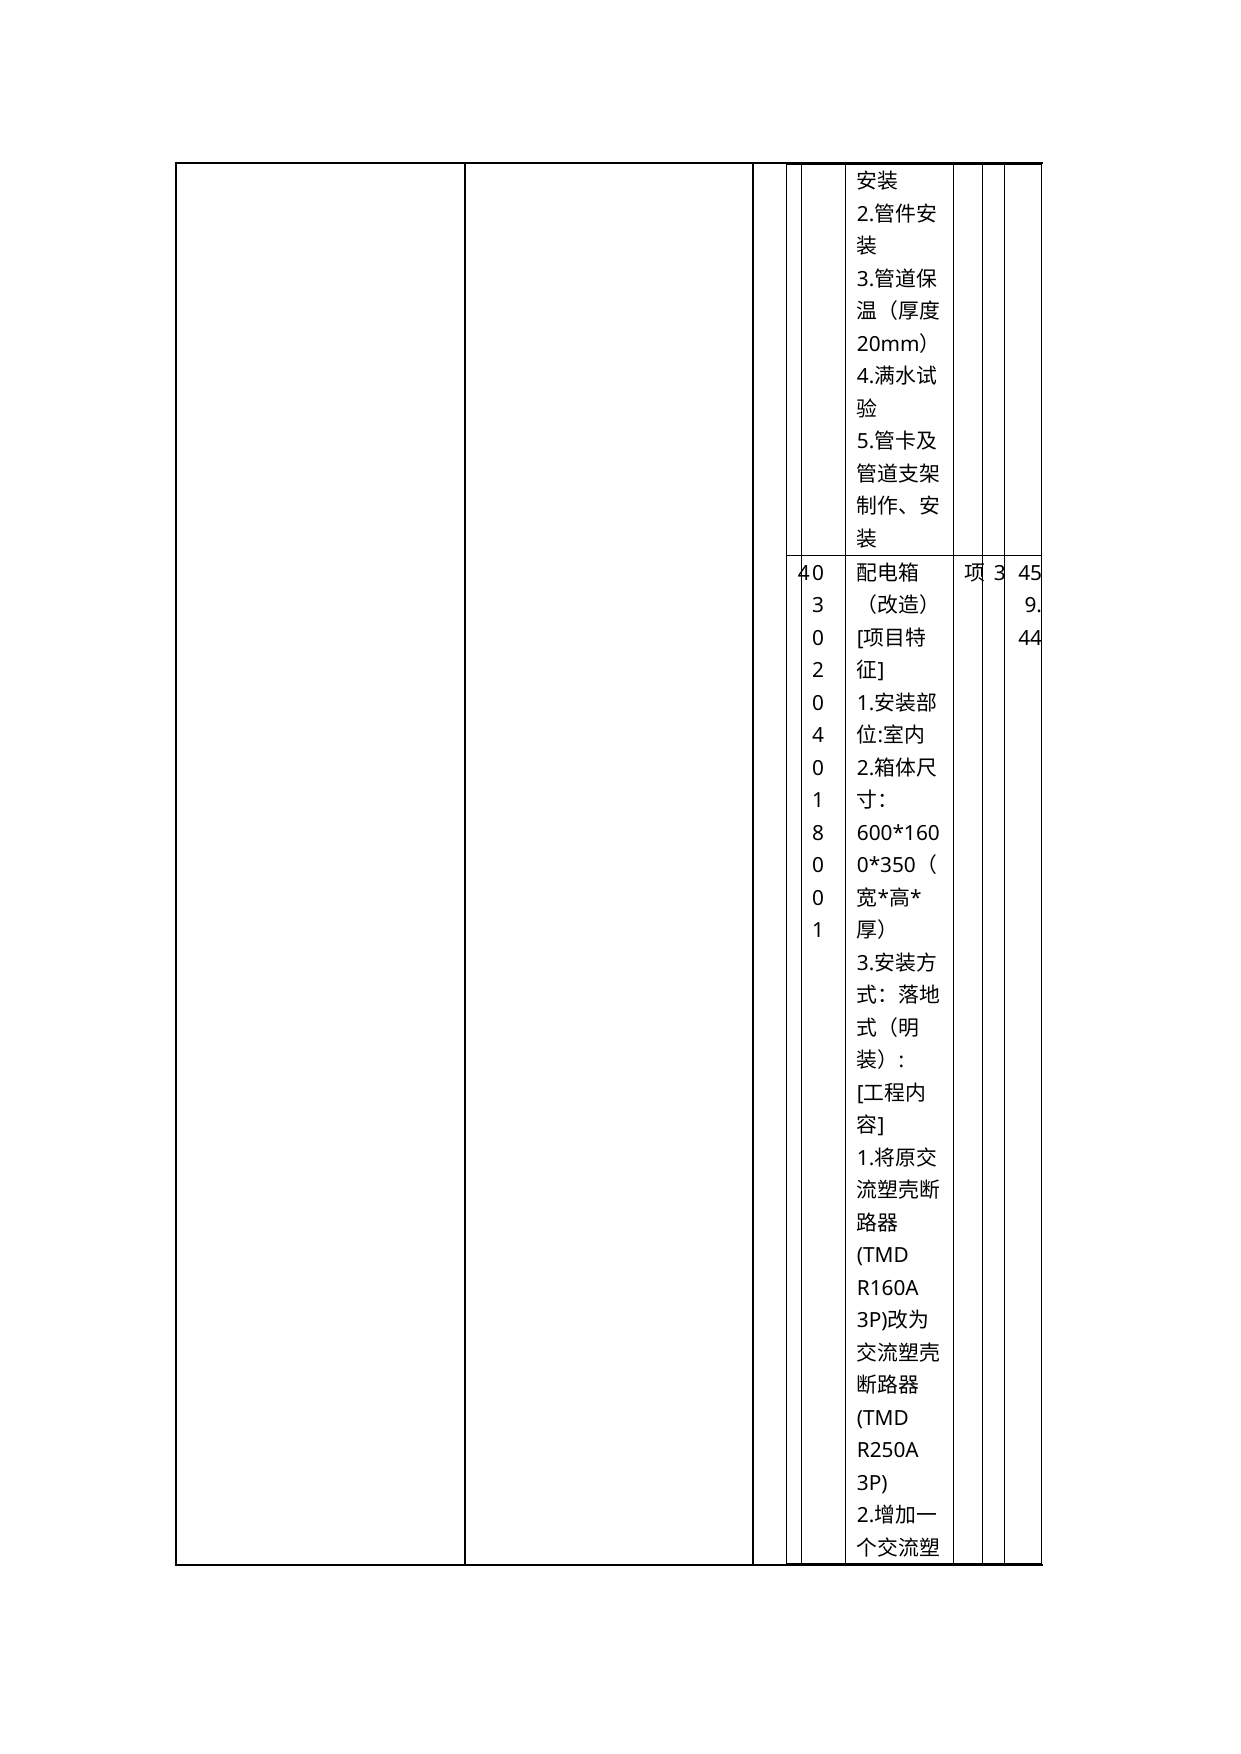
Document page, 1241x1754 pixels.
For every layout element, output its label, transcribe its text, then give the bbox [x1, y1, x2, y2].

table_cell 1 [177, 164, 464, 1564]
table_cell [754, 164, 786, 1564]
table_cell [466, 164, 752, 1564]
